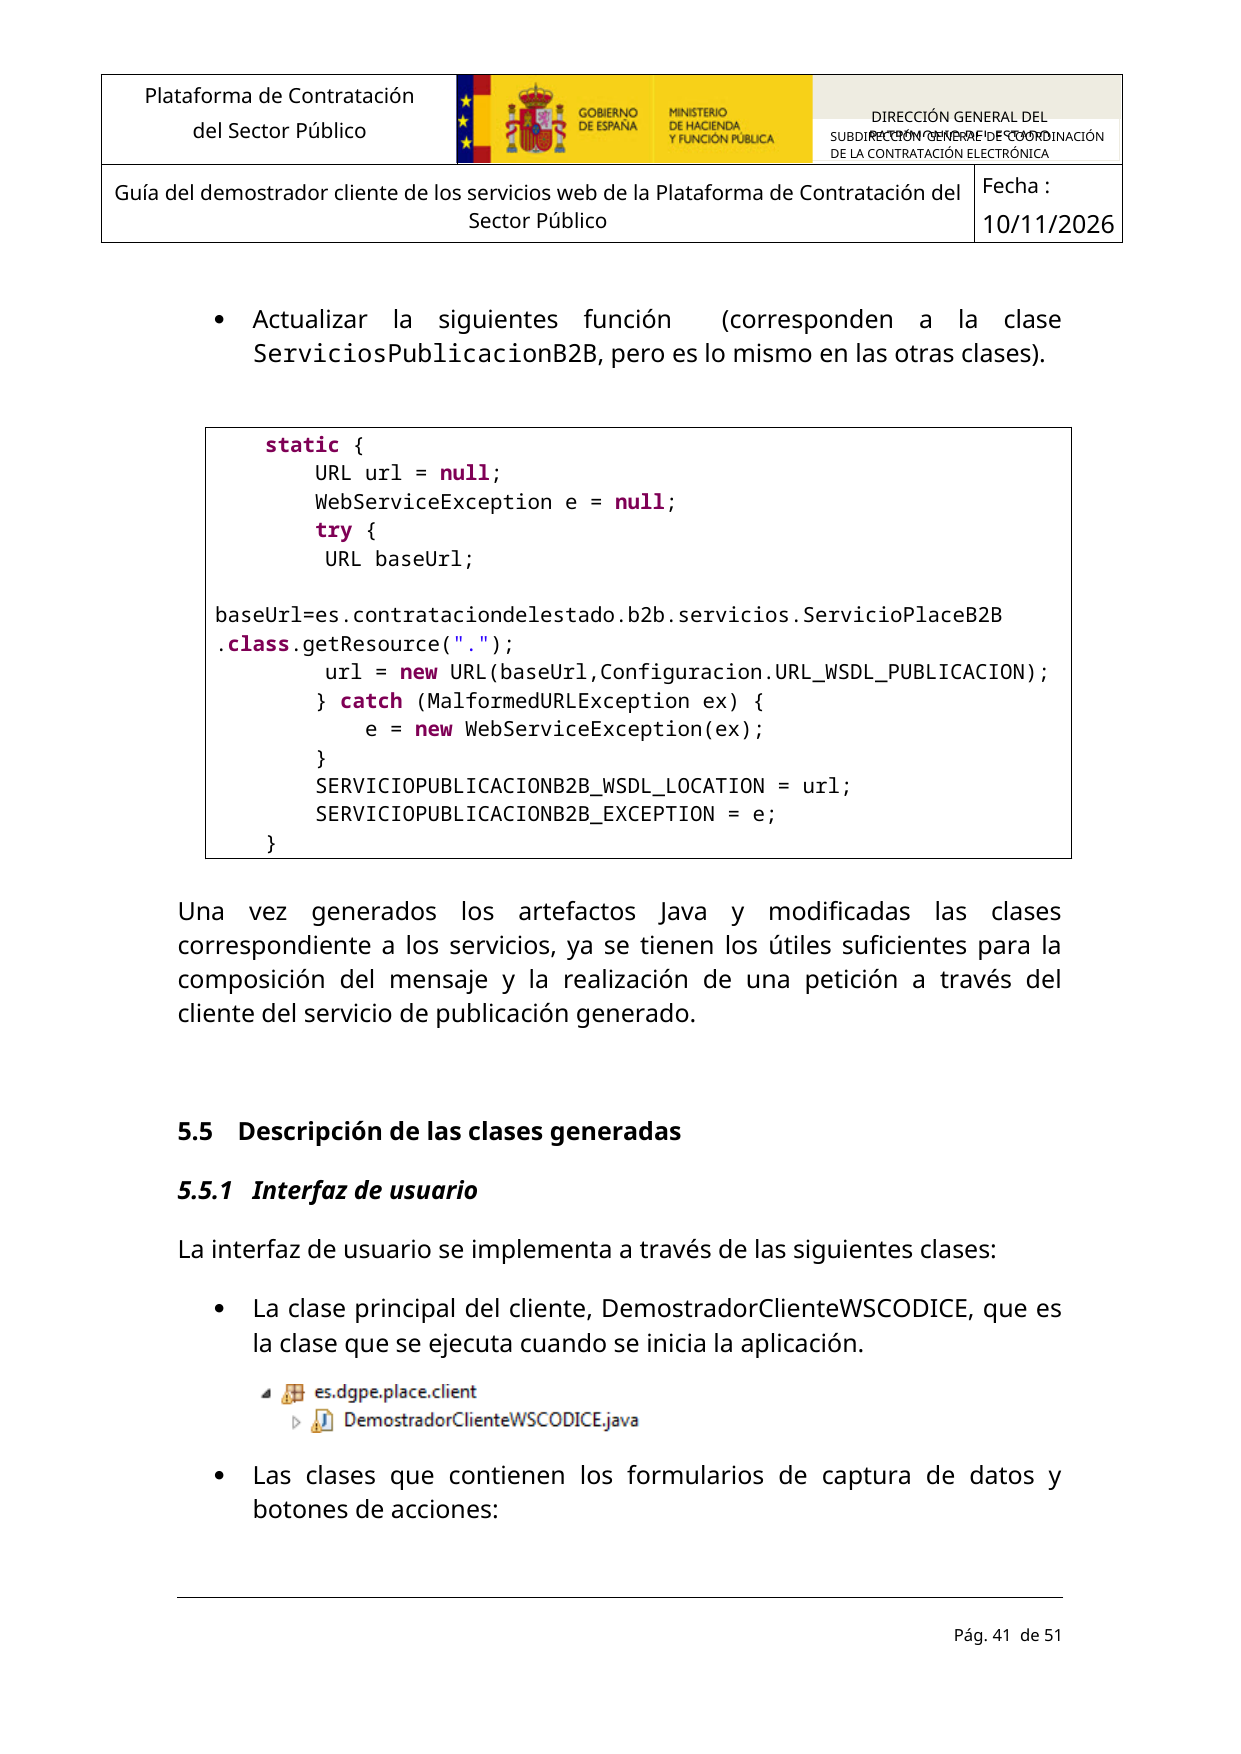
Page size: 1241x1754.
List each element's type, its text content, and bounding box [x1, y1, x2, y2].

text URL url = null; [206, 455, 1071, 484]
text SERVICIOPUBLICACIONB2B_EXCEPTION = e; [206, 796, 1071, 825]
text SERVICIOPUBLICACIONB2B_WSDL_LOCATION = url; [206, 768, 1071, 796]
picture [252, 1384, 683, 1433]
text } catch (MalformedURLException ex) { [206, 683, 1071, 711]
text Una vez generados los artefactos Java y modificadas las clases correspondiente a los servicios, ya se tienen los útiles suficientes para la composición del mensaje y la realización de una petición a través del cliente del servicio de publicación generado. [177, 894, 1063, 1030]
text e = new WebServiceException(ex); [206, 711, 1071, 739]
text La interfaz de usuario se implementa a través de las siguientes clases: [177, 1232, 1063, 1266]
text } [206, 739, 1071, 768]
subtitle Descripción de las clases generadas [177, 1114, 1063, 1148]
list Actualizar la siguientes función (corresponden a la clase ServiciosPublicacionB2B, pero es lo mismo en las otras clases). [215, 302, 1063, 370]
text url = new URL(baseUrl,Configuracion.URL_WSDL_PUBLICACION); [206, 654, 1071, 683]
picture [458, 75, 813, 163]
text try { [206, 512, 1071, 541]
text } [206, 825, 1071, 858]
text URL baseUrl; baseUrl=es.contrataciondelestado.b2b.servicios.ServicioPlaceB2B.class.getResource("."); [206, 541, 1071, 654]
text static { [206, 428, 1071, 455]
list Las clases que contienen los formularios de captura de datos y botones de acciones: [215, 1458, 1063, 1526]
subtitle Interfaz de usuario [177, 1173, 1063, 1207]
text WebServiceException e = null; [206, 484, 1071, 512]
list La clase principal del cliente, DemostradorClienteWSCODICE, que es la clase que se ejecuta cuando se inicia la aplicación. [215, 1291, 1063, 1359]
